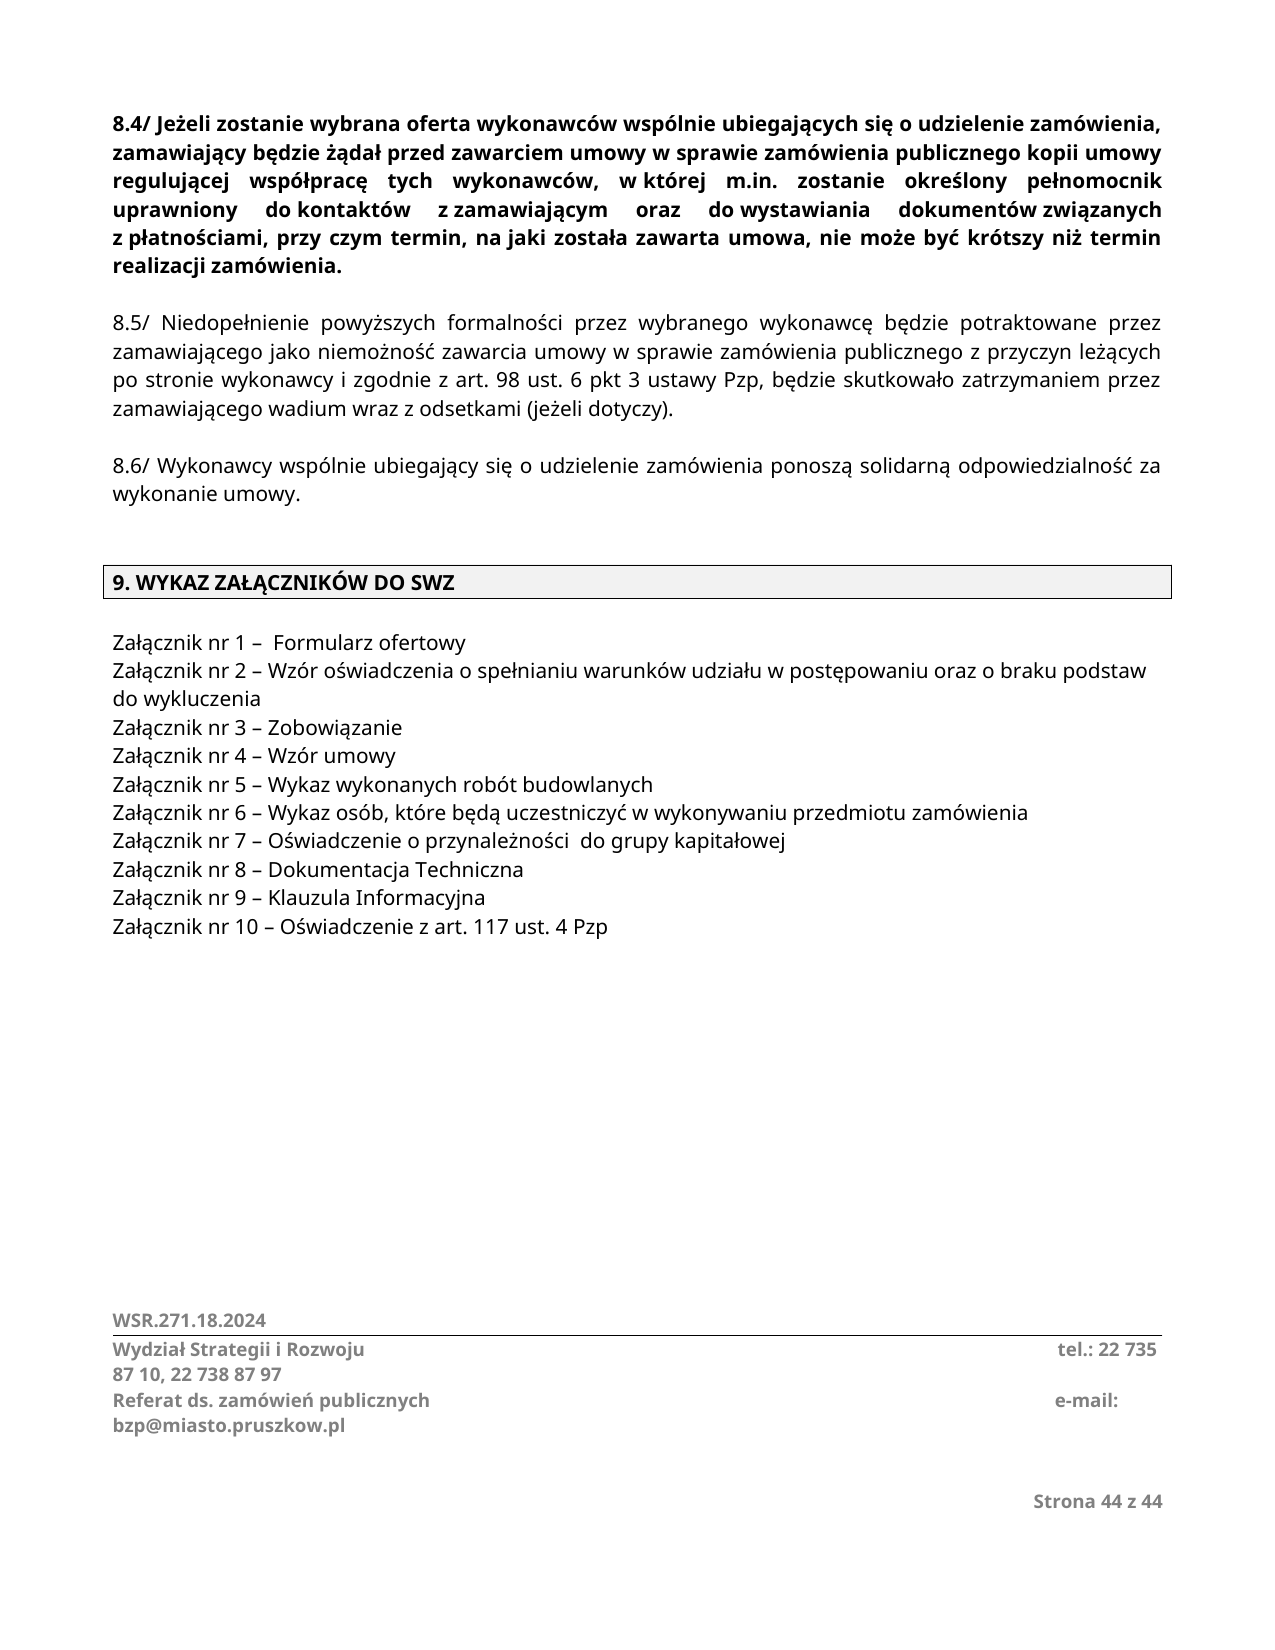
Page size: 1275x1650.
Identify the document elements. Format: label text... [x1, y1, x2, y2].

text Załącznik nr 1 – Formularz ofertowy [112, 628, 1162, 656]
text Załącznik nr 8 – Dokumentacja Techniczna [112, 855, 1162, 883]
text Załącznik nr 6 – Wykaz osób, które będą uczestniczyć w wykonywaniu przedmiotu zamówienia [112, 798, 1162, 827]
text 8.4/ Jeżeli zostanie wybrana oferta wykonawców wspólnie ubiegających się o udzielenie zamówienia, zamawiający będzie żądał przed zawarciem umowy w sprawie zamówienia publicznego kopii umowy regulującej współpracę tych wykonawców, w której m.in. zostanie określony pełnomocnik uprawniony do kontaktów z zamawiającym oraz do wystawiania dokumentów związanych z płatnościami, przy czym termin, na jaki została zawarta umowa, nie może być krótszy niż termin realizacji zamówienia. [112, 109, 1162, 280]
text Załącznik nr 10 – Oświadczenie z art. 117 ust. 4 Pzp [112, 912, 1162, 940]
text Załącznik nr 9 – Klauzula Informacyjna [112, 883, 1162, 912]
text 9. WYKAZ ZAŁĄCZNIKÓW DO SWZ [104, 566, 1171, 598]
text Załącznik nr 4 – Wzór umowy [112, 741, 1162, 770]
text Załącznik nr 5 – Wykaz wykonanych robót budowlanych [112, 770, 1162, 798]
text Załącznik nr 3 – Zobowiązanie [112, 713, 1162, 741]
text 8.6/ Wykonawcy wspólnie ubiegający się o udzielenie zamówienia ponoszą solidarną odpowiedzialność za wykonanie umowy. [112, 451, 1162, 508]
text Załącznik nr 7 – Oświadczenie o przynależności do grupy kapitałowej [112, 827, 1162, 855]
text Załącznik nr 2 – Wzór oświadczenia o spełnianiu warunków udziału w postępowaniu oraz o braku podstaw do wykluczenia [112, 656, 1162, 713]
text 8.5/ Niedopełnienie powyższych formalności przez wybranego wykonawcę będzie potraktowane przez zamawiającego jako niemożność zawarcia umowy w sprawie zamówienia publicznego z przyczyn leżących po stronie wykonawcy i zgodnie z art. 98 ust. 6 pkt 3 ustawy Pzp, będzie skutkowało zatrzymaniem przez zamawiającego wadium wraz z odsetkami (jeżeli dotyczy). [112, 308, 1162, 422]
